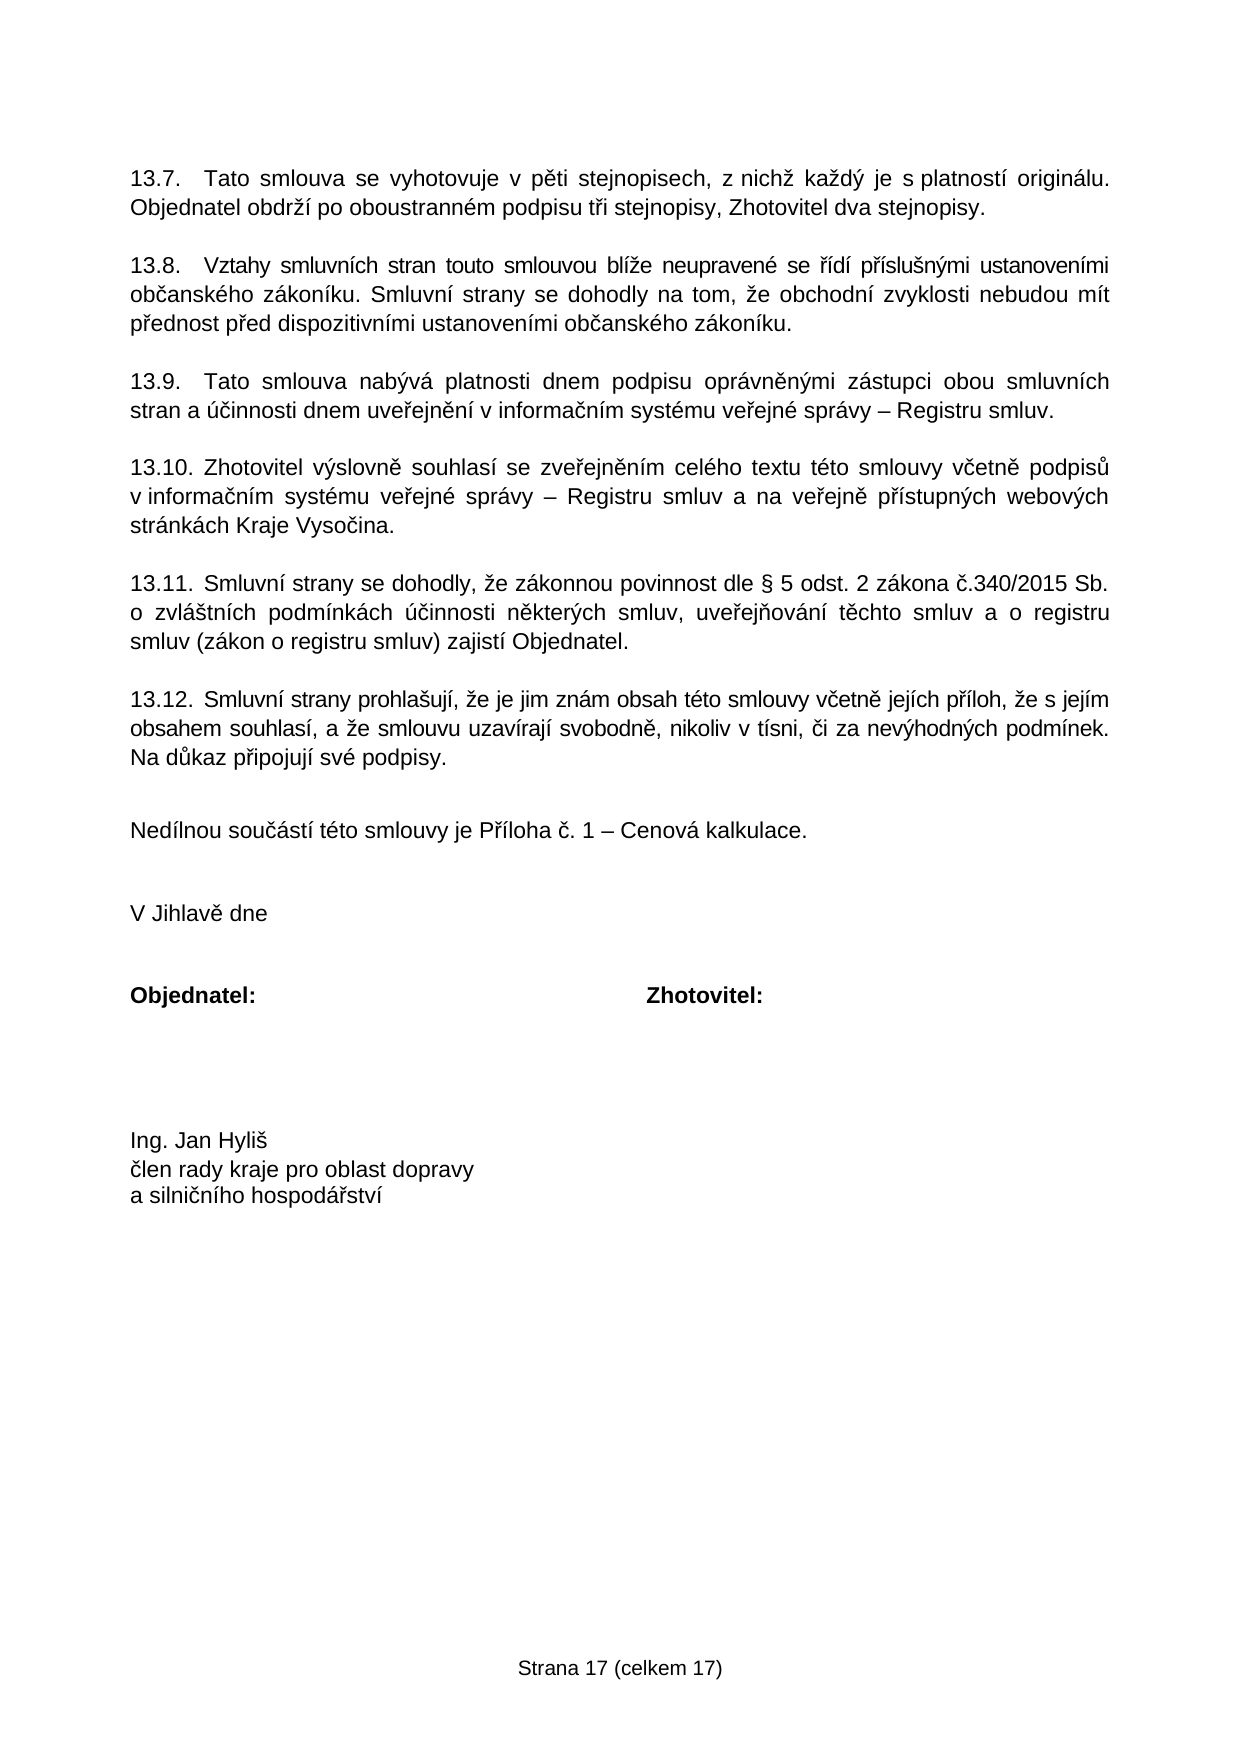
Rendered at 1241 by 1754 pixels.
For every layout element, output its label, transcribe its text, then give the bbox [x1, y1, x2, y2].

text člen rady kraje pro oblast dopravy [130, 1156, 1110, 1182]
list Smluvní strany prohlašují, že je jim znám obsah této smlouvy včetně jejích příloh, že s jejím obsahem souhlasí, a že smlouvu uzavírají svobodně, nikoliv v tísni, či za nevýhodných podmínek. Na důkaz připojují své podpisy. [130, 686, 1110, 770]
list Vztahy smluvních stran touto smlouvou blíže neupravené se řídí příslušnými ustanoveními občanského zákoníku. Smluvní strany se dohodly na tom, že obchodní zvyklosti nebudou mít přednost před dispozitivními ustanoveními občanského zákoníku. [130, 252, 1110, 336]
text Objednatel: Zhotovitel: [130, 982, 1110, 1009]
text Nedílnou součástí této smlouvy je Příloha č. 1 – Cenová kalkulace. [130, 817, 1110, 843]
list Zhotovitel výslovně souhlasí se zveřejněním celého textu této smlouvy včetně podpisů v informačním systému veřejné správy – Registru smluv a na veřejně přístupných webových stránkách Kraje Vysočina. [130, 454, 1110, 539]
text V Jihlavě dne [130, 899, 1110, 926]
text Ing. Jan Hyliš [130, 1127, 1110, 1153]
list Tato smlouva nabývá platnosti dnem podpisu oprávněnými zástupci obou smluvních stran a účinnosti dnem uveřejnění v informačním systému veřejné správy – Registru smluv. [130, 368, 1110, 423]
list Tato smlouva se vyhotovuje v pěti stejnopisech, z nichž každý je s platností originálu. Objednatel obdrží po oboustranném podpisu tři stejnopisy, Zhotovitel dva stejnopisy. [130, 165, 1110, 221]
text a silničního hospodářství [130, 1182, 1110, 1209]
list Smluvní strany se dohodly, že zákonnou povinnost dle § 5 odst. 2 zákona č.340/2015 Sb. o zvláštních podmínkách účinnosti některých smluv, uveřejňování těchto smluv a o registru smluv (zákon o registru smluv) zajistí Objednatel. [130, 570, 1110, 654]
